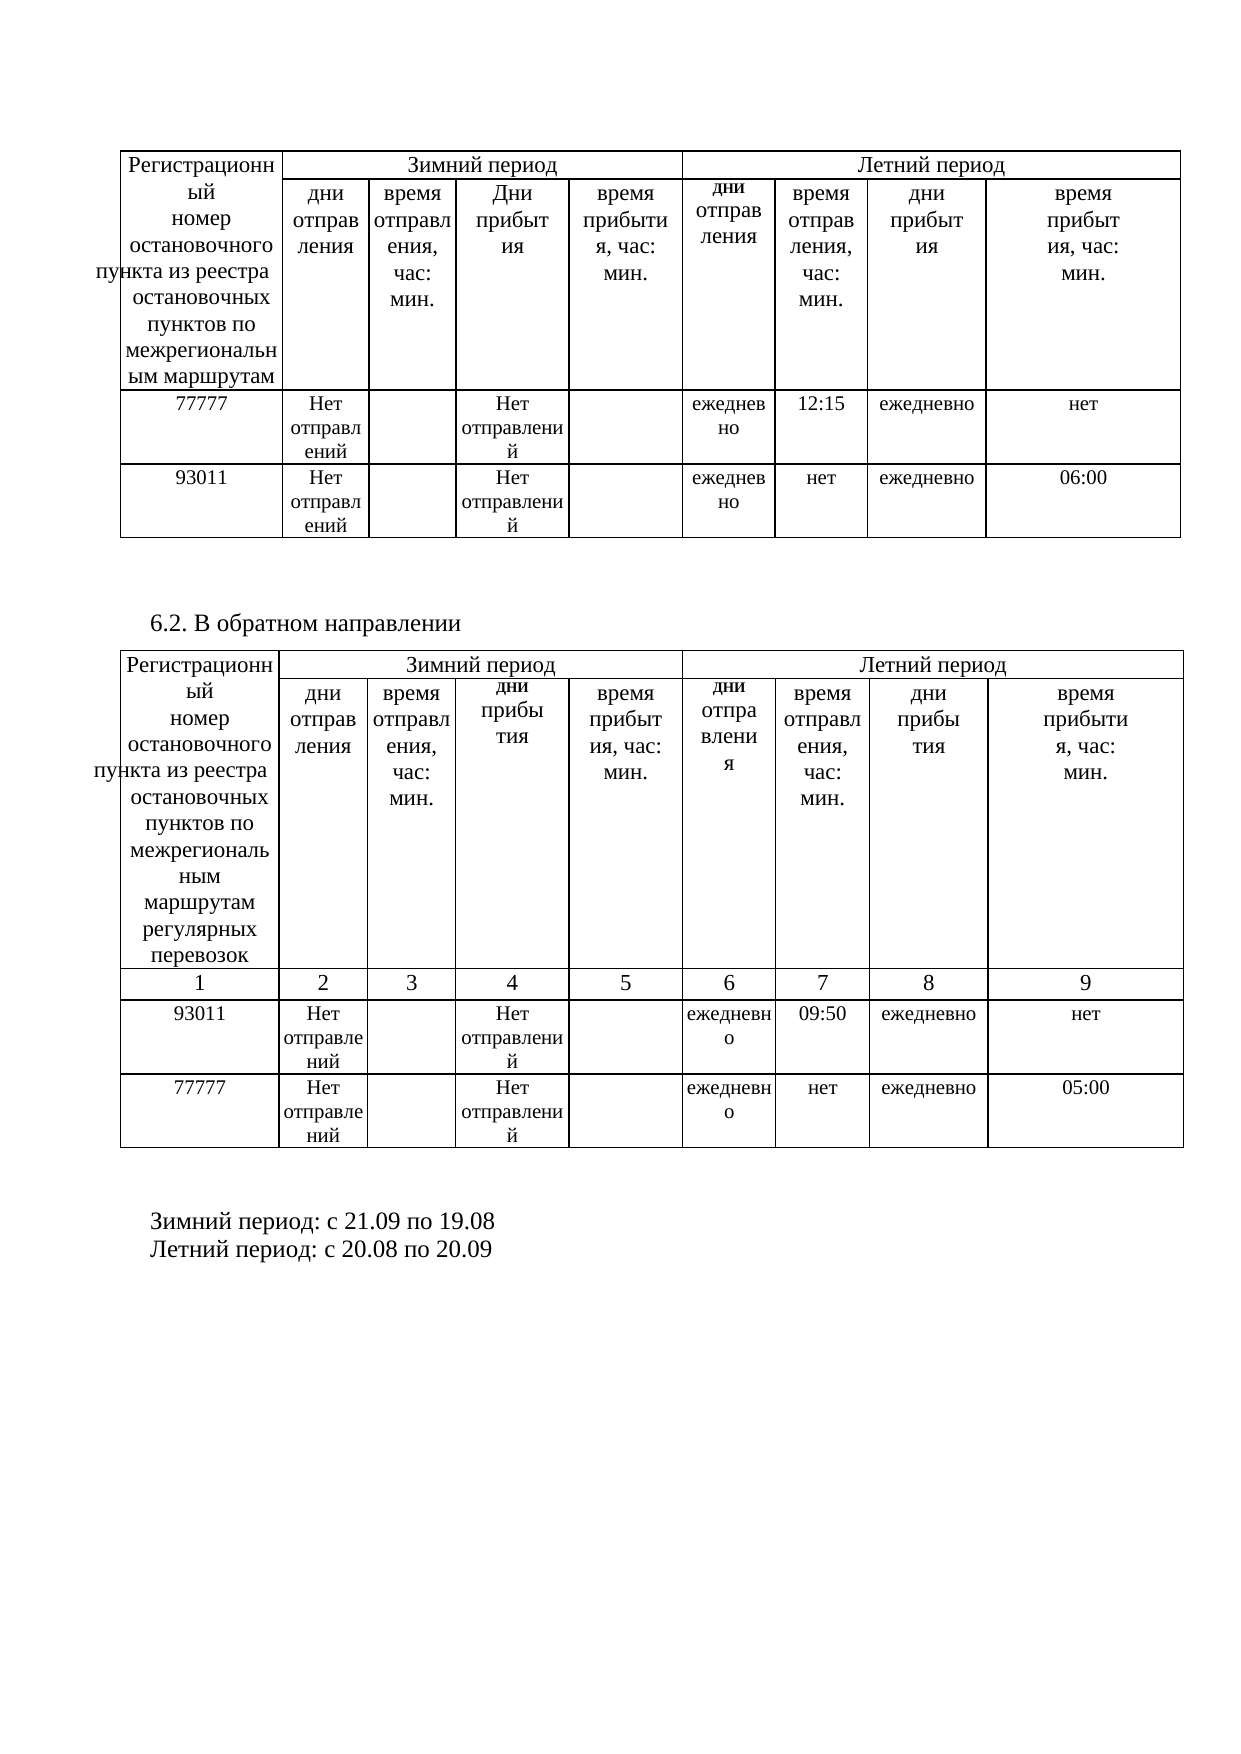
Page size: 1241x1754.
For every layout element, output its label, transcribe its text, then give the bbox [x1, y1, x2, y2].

table_cell 9 [989, 969, 1183, 999]
table_cell [368, 1075, 455, 1147]
table_cell дни прибыт ия [868, 180, 985, 389]
text Летний период: с 20.08 по 20.09 [150, 1234, 1090, 1263]
table_cell ДНИ прибы тия [456, 679, 568, 967]
table_cell 2 [280, 969, 367, 999]
table_cell время отправл ения, час: мин. [368, 679, 455, 967]
table_cell 06:00 [987, 465, 1180, 537]
table_cell ежедневно [870, 1075, 987, 1147]
table_cell ежедневно [683, 1001, 775, 1073]
text 6.2. В обратном направлении [150, 608, 1090, 637]
table_cell Нет отправлений [283, 465, 368, 537]
table_cell ДНИ отпра влени я [683, 679, 775, 967]
table_cell время отправ ления, час: мин. [776, 180, 867, 389]
table_cell время прибыт ия, час: мин. [570, 679, 682, 967]
table_cell [368, 1001, 455, 1073]
table_cell 93011 [121, 1001, 278, 1073]
table_cell нет [776, 465, 867, 537]
table_cell 93011 [121, 465, 282, 537]
table_cell 4 [456, 969, 568, 999]
table_cell 3 [368, 969, 455, 999]
table_cell ежедневно [683, 391, 774, 463]
table_cell Нет отправлений [456, 1001, 568, 1073]
table_cell время отправл ения, час: мин. [370, 180, 455, 389]
table_cell 7 [776, 969, 869, 999]
table_cell [570, 1075, 682, 1147]
table_header Летний период [683, 152, 1180, 178]
table_header Регистрационный номер остановочного пункта из реестра остановочных пунктов по межрегиональным маршрутам регулярных перевозок [121, 651, 278, 967]
text Зимний период: с 21.09 по 19.08 [150, 1206, 1090, 1234]
table_cell нет [989, 1001, 1183, 1073]
table_cell 77777 [121, 1075, 278, 1147]
table_header Зимний период [283, 152, 682, 178]
table_cell Нет отправлений [280, 1001, 367, 1073]
table_cell ежедневно [870, 1001, 987, 1073]
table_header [121, 152, 282, 389]
table_cell 5 [570, 969, 682, 999]
table_cell дни отправ ления [283, 180, 368, 389]
table_header Летний период [683, 651, 1183, 677]
table_cell нет [987, 391, 1180, 463]
table_cell ежедневно [868, 465, 985, 537]
table_cell 05:00 [989, 1075, 1183, 1147]
table_cell Нет отправлений [457, 391, 568, 463]
table_cell 77777 [121, 391, 282, 463]
table_cell Нет отправлений [280, 1075, 367, 1147]
table_cell [570, 465, 682, 537]
table_cell ежедневно [683, 1075, 775, 1147]
table_cell [370, 465, 455, 537]
table_cell 12:15 [776, 391, 867, 463]
table_cell 09:50 [776, 1001, 869, 1073]
table_cell 6 [683, 969, 775, 999]
table_cell время прибыти я, час: мин. [989, 679, 1183, 967]
table_cell Нет отправлений [283, 391, 368, 463]
table_cell [370, 391, 455, 463]
table_cell Нет отправлений [456, 1075, 568, 1147]
table_cell 1 [121, 969, 278, 999]
table_cell время прибыт ия, час: мин. [987, 180, 1180, 389]
table_cell Нет отправлений [457, 465, 568, 537]
table_cell 8 [870, 969, 987, 999]
table_cell дни отправ ления [280, 679, 367, 967]
table_header Зимний период [280, 651, 682, 677]
table_cell дни прибы тия [870, 679, 987, 967]
table_cell ежедневно [683, 465, 774, 537]
table_cell ДНИ отправ ления [683, 180, 774, 389]
table_cell время прибыти я, час: мин. [570, 180, 682, 389]
table_cell [570, 1001, 682, 1073]
table_cell [570, 391, 682, 463]
table_cell ежедневно [868, 391, 985, 463]
table_cell Дни прибыт ия [457, 180, 568, 389]
table_cell нет [776, 1075, 869, 1147]
table_cell время отправл ения, час: мин. [776, 679, 869, 967]
